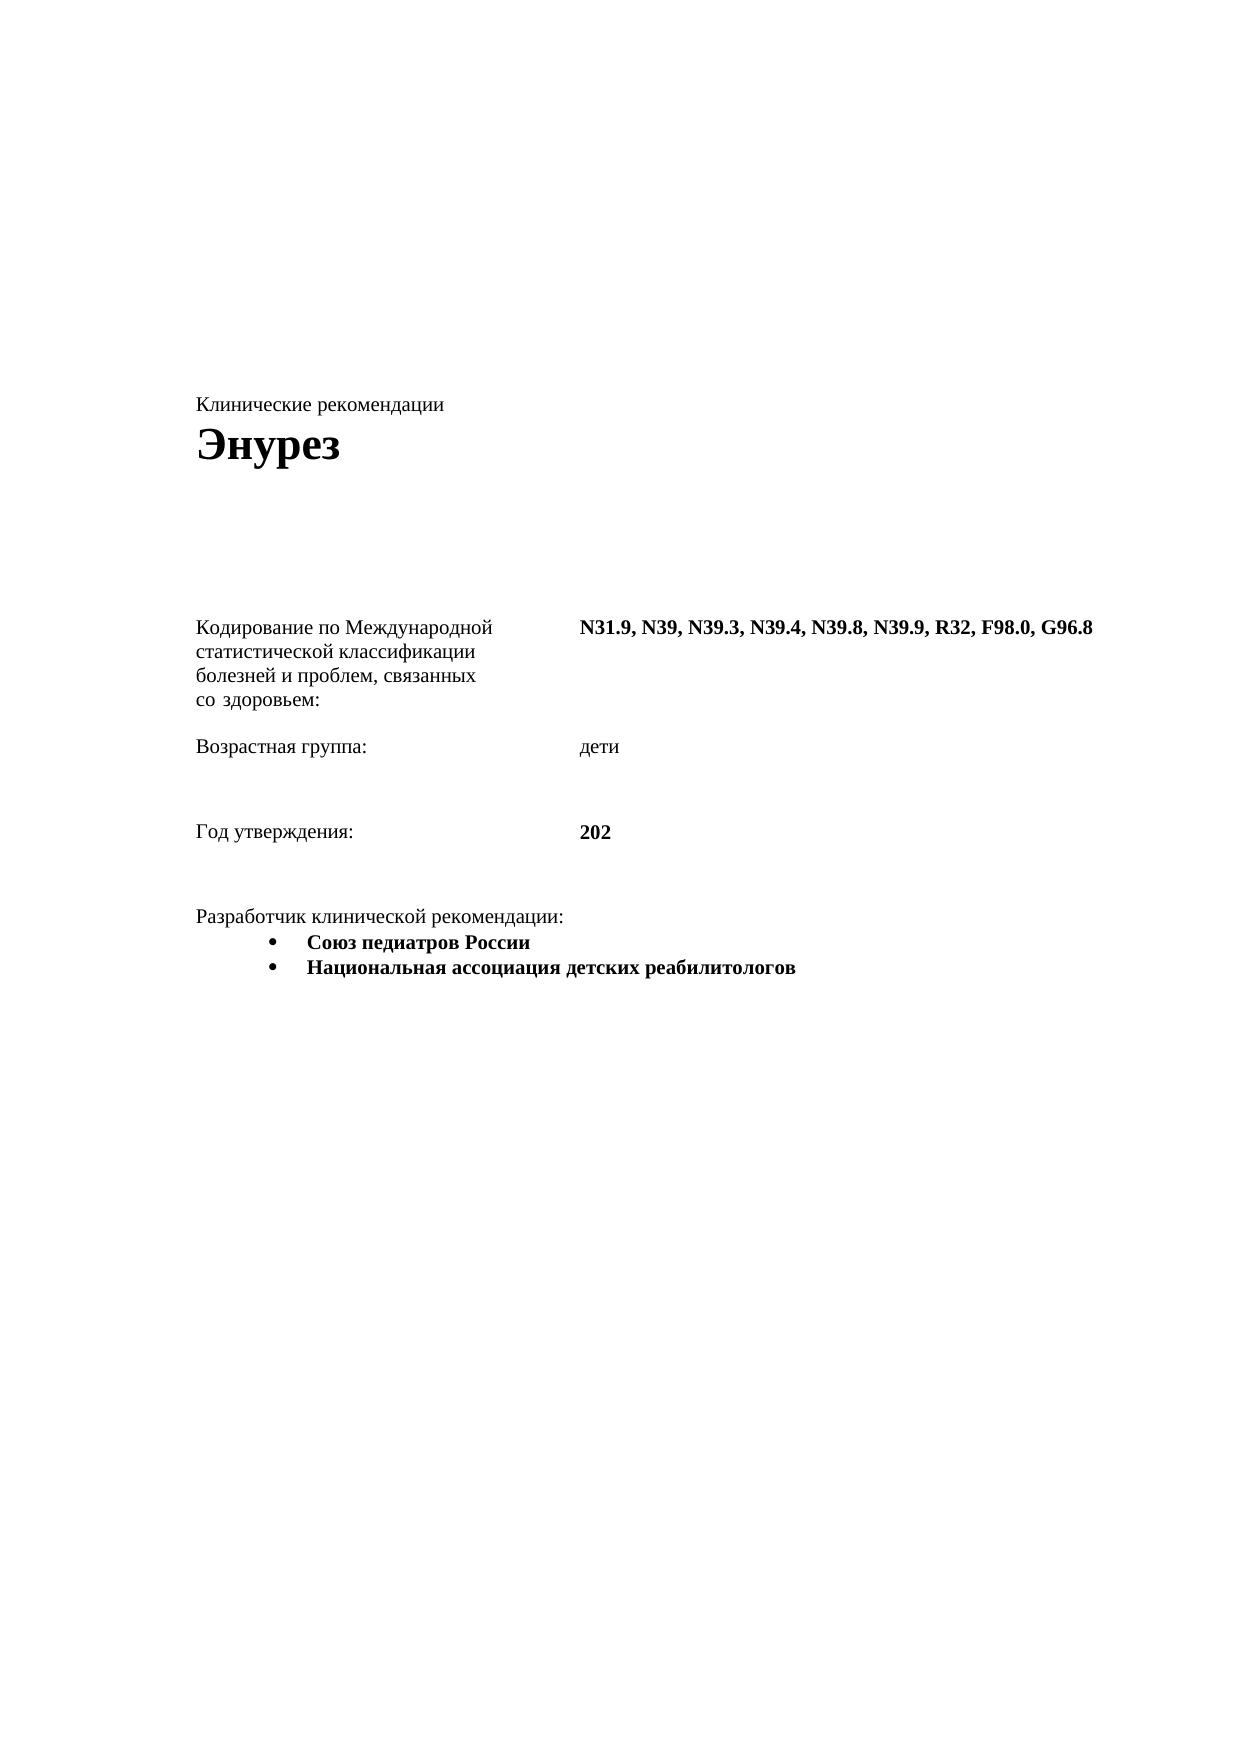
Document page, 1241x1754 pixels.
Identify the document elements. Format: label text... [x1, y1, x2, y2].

table_cell Кодирование по Международной статистической классификации болезней и проблем, связанных со здоровьем: [172, 543, 540, 724]
table_cell Союз педиатров России Национальная ассоциация детских реабилитологов [172, 930, 1117, 985]
table_cell дети [540, 724, 1117, 790]
table_cell Энурез [172, 419, 1117, 543]
table_cell Возрастная группа: [172, 724, 540, 790]
table_cell Год утверждения: [172, 790, 540, 875]
table_cell 202 [540, 790, 1117, 875]
table_header Клинические рекомендации [172, 389, 1117, 419]
table_cell N31.9, N39, N39.3, N39.4, N39.8, N39.9, R32, F98.0, G96.8 [540, 543, 1117, 724]
table_cell Разработчик клинической рекомендации: [172, 875, 1117, 930]
